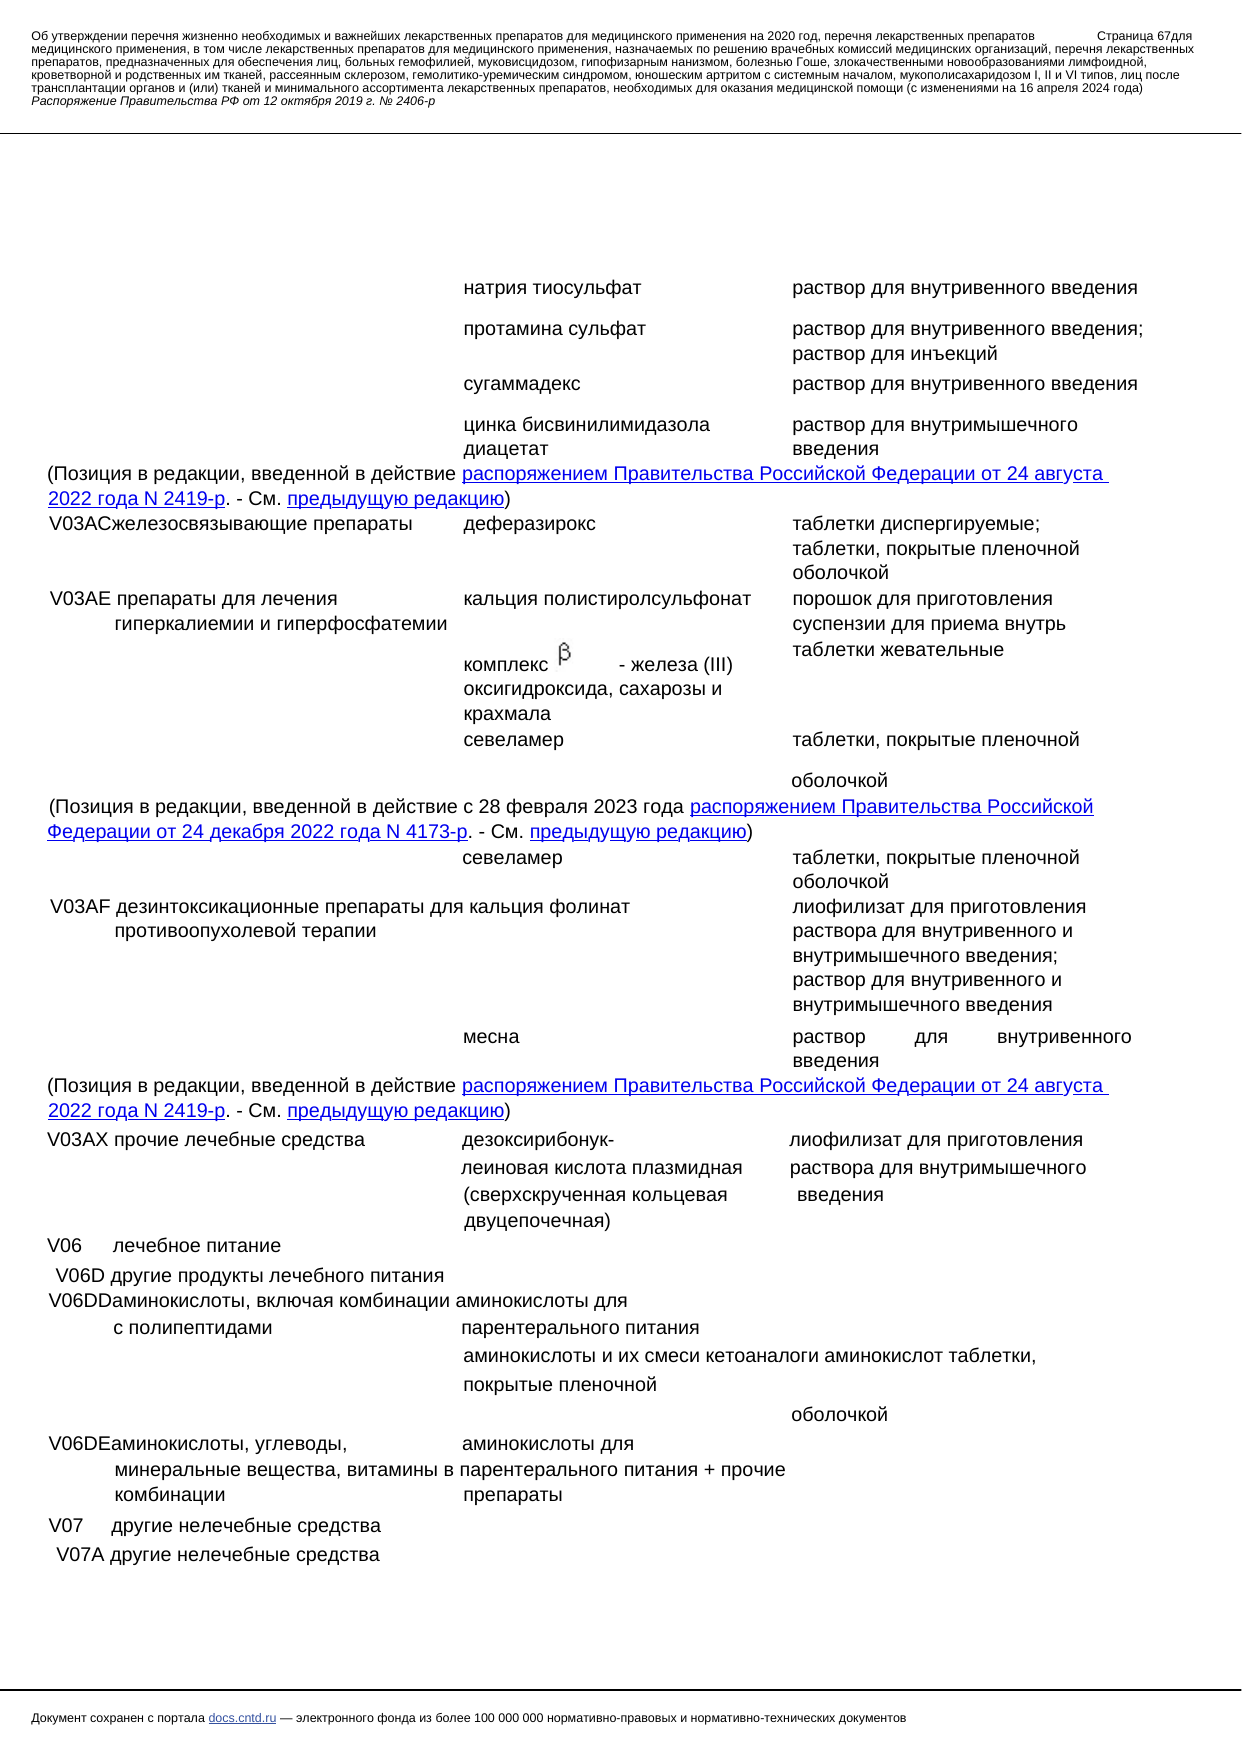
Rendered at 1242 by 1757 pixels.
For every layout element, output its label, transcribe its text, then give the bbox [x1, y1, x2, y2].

text (Позиция в редакции, введенной в действие распоряжением Правительства Российской Федерации от 24 августа 2022 года N 2419-р. - См. предыдущую редакцию) [47, 462, 1149, 509]
text V06 лечебное питание [47, 1234, 1195, 1257]
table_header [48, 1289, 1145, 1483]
picture [553, 638, 574, 672]
text Федерации от 24 декабря 2022 года N 4173-р. - См. предыдущую редакцию) [47, 820, 1149, 843]
text оболочкой [563, 769, 1116, 792]
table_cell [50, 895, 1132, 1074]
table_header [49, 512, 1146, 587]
text (Позиция в редакции, введенной в действие распоряжением Правительства Российской Федерации от 24 августа 2022 года N 2419-р. - См. предыдущую редакцию) [47, 1074, 1149, 1121]
text V06D другие продукты лечебного питания [55, 1264, 1151, 1286]
text леиновая кислота плазмидная раствора для внутримышечного [47, 1156, 1195, 1179]
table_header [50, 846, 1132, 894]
text (сверхскрученная кольцевая введения двуцепочечная) [463, 1183, 1021, 1231]
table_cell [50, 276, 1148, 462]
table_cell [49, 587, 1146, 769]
text (Позиция в редакции, введенной в действие с 28 февраля 2023 года распоряжением Правительства Российской [48, 795, 1151, 817]
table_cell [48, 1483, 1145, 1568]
text V03AX прочие лечебные средства дезоксирибонук- лиофилизат для приготовления [47, 1128, 1195, 1151]
